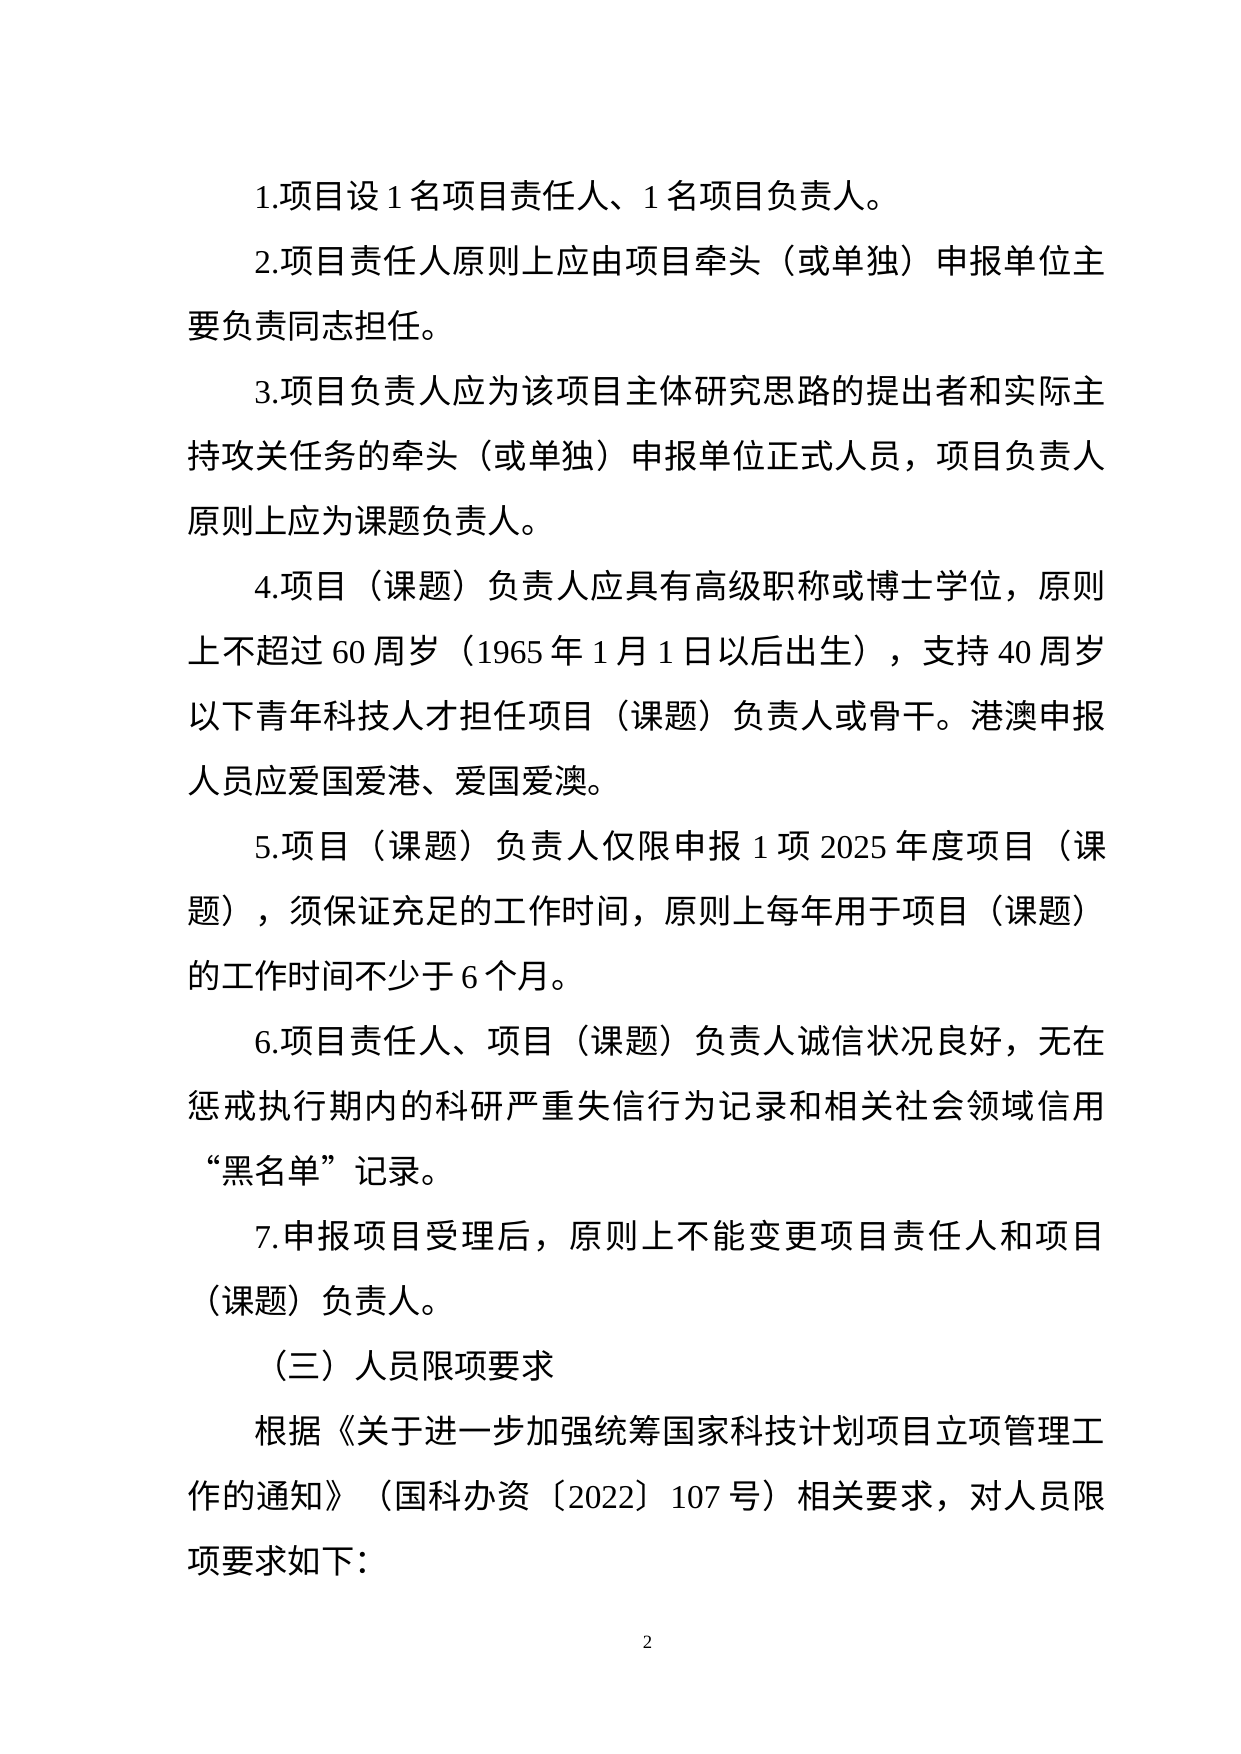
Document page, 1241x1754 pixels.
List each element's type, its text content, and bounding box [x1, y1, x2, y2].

list （三）人员限项要求 [254, 1332, 1107, 1397]
text 2.项目责任人原则上应由项目牵头（或单独）申报单位主要负责同志担任。 [187, 227, 1107, 357]
text 根据《关于进一步加强统筹国家科技计划项目立项管理工作的通知》（国科办资〔2022〕107号）相关要求，对人员限项要求如下： [187, 1397, 1107, 1592]
text 7.申报项目受理后，原则上不能变更项目责任人和项目（课题）负责人。 [187, 1202, 1107, 1332]
text 1.项目设1名项目责任人、1名项目负责人。 [187, 162, 1107, 227]
text 6.项目责任人、项目（课题）负责人诚信状况良好，无在惩戒执行期内的科研严重失信行为记录和相关社会领域信用“黑名单”记录。 [187, 1007, 1107, 1202]
text 3.项目负责人应为该项目主体研究思路的提出者和实际主持攻关任务的牵头（或单独）申报单位正式人员，项目负责人原则上应为课题负责人。 [187, 357, 1107, 552]
text 4.项目（课题）负责人应具有高级职称或博士学位，原则上不超过60周岁（1965年1月1日以后出生），支持40周岁以下青年科技人才担任项目（课题）负责人或骨干。港澳申报人员应爱国爱港、爱国爱澳。 [187, 552, 1107, 812]
text 5.项目（课题）负责人仅限申报1项2025年度项目（课题），须保证充足的工作时间，原则上每年用于项目（课题）的工作时间不少于6个月。 [187, 812, 1107, 1007]
